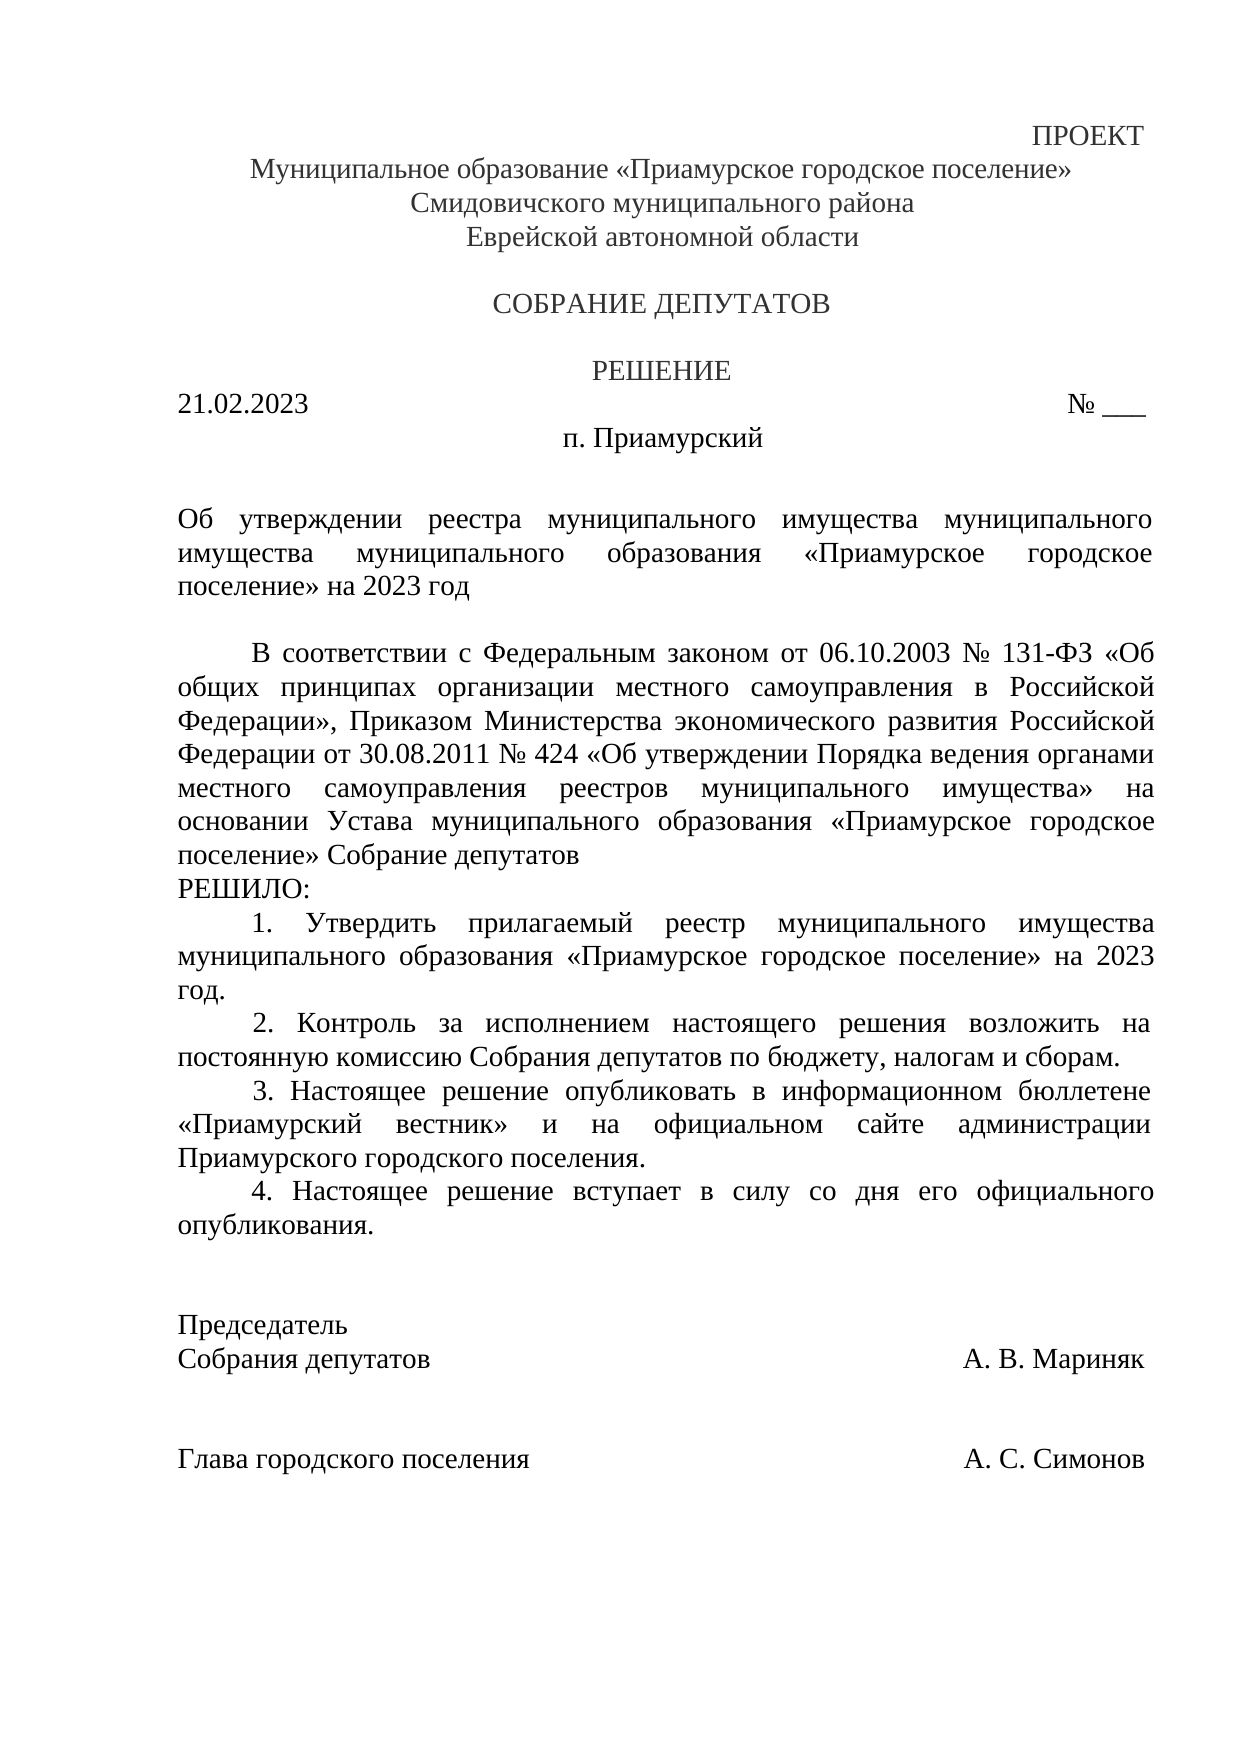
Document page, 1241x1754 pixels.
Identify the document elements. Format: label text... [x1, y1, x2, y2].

text Глава городского поселения А. С. Симонов [177, 1442, 1152, 1475]
text Об утверждении реестра муниципального имущества муниципального имущества муниципального образования «Приамурское городское поселение» на 2023 год [177, 501, 1153, 602]
text 3. Настоящее решение опубликовать в информационном бюллетене «Приамурский вестник» и на официальном сайте администрации Приамурского городского поселения. [177, 1073, 1152, 1173]
text РЕШЕНИЕ [492, 353, 831, 386]
text ПРОЕКТ [177, 118, 1144, 152]
text Смидовичского муниципального района [177, 185, 1148, 219]
text 4. Настоящее решение вступает в силу со дня его официального опубликования. [177, 1173, 1155, 1240]
text 2. Контроль за исполнением настоящего решения возложить на постоянную комиссию Собрания депутатов по бюджету, налогам и сборам. [177, 1006, 1152, 1073]
text 1. Утвердить прилагаемый реестр муниципального имущества муниципального образования «Приамурское городское поселение» на 2023 год. [177, 905, 1155, 1006]
text Собрания депутатов А. В. Мариняк [177, 1341, 1152, 1374]
text п. Приамурский [177, 420, 1148, 453]
text Муниципальное образование «Приамурское городское поселение» [177, 152, 1144, 185]
text Председатель [177, 1307, 1152, 1341]
text Еврейской автономной области [177, 219, 1148, 252]
text В соответствии с Федеральным законом от 06.10.2003 № 131-ФЗ «Об общих принципах организации местного самоуправления в Российской Федерации», Приказом Министерства экономического развития Российской Федерации от 30.08.2011 № 424 «Об утверждении Порядка ведения органами местного самоуправления реестров муниципального имущества» на основании Устава муниципального образования «Приамурское городское поселение» Собрание депутатов [177, 636, 1155, 870]
text СОБРАНИЕ ДЕПУТАТОВ [492, 286, 831, 319]
text РЕШИЛО: [177, 871, 1155, 904]
text 21.02.2023 № ___ [177, 386, 1148, 420]
